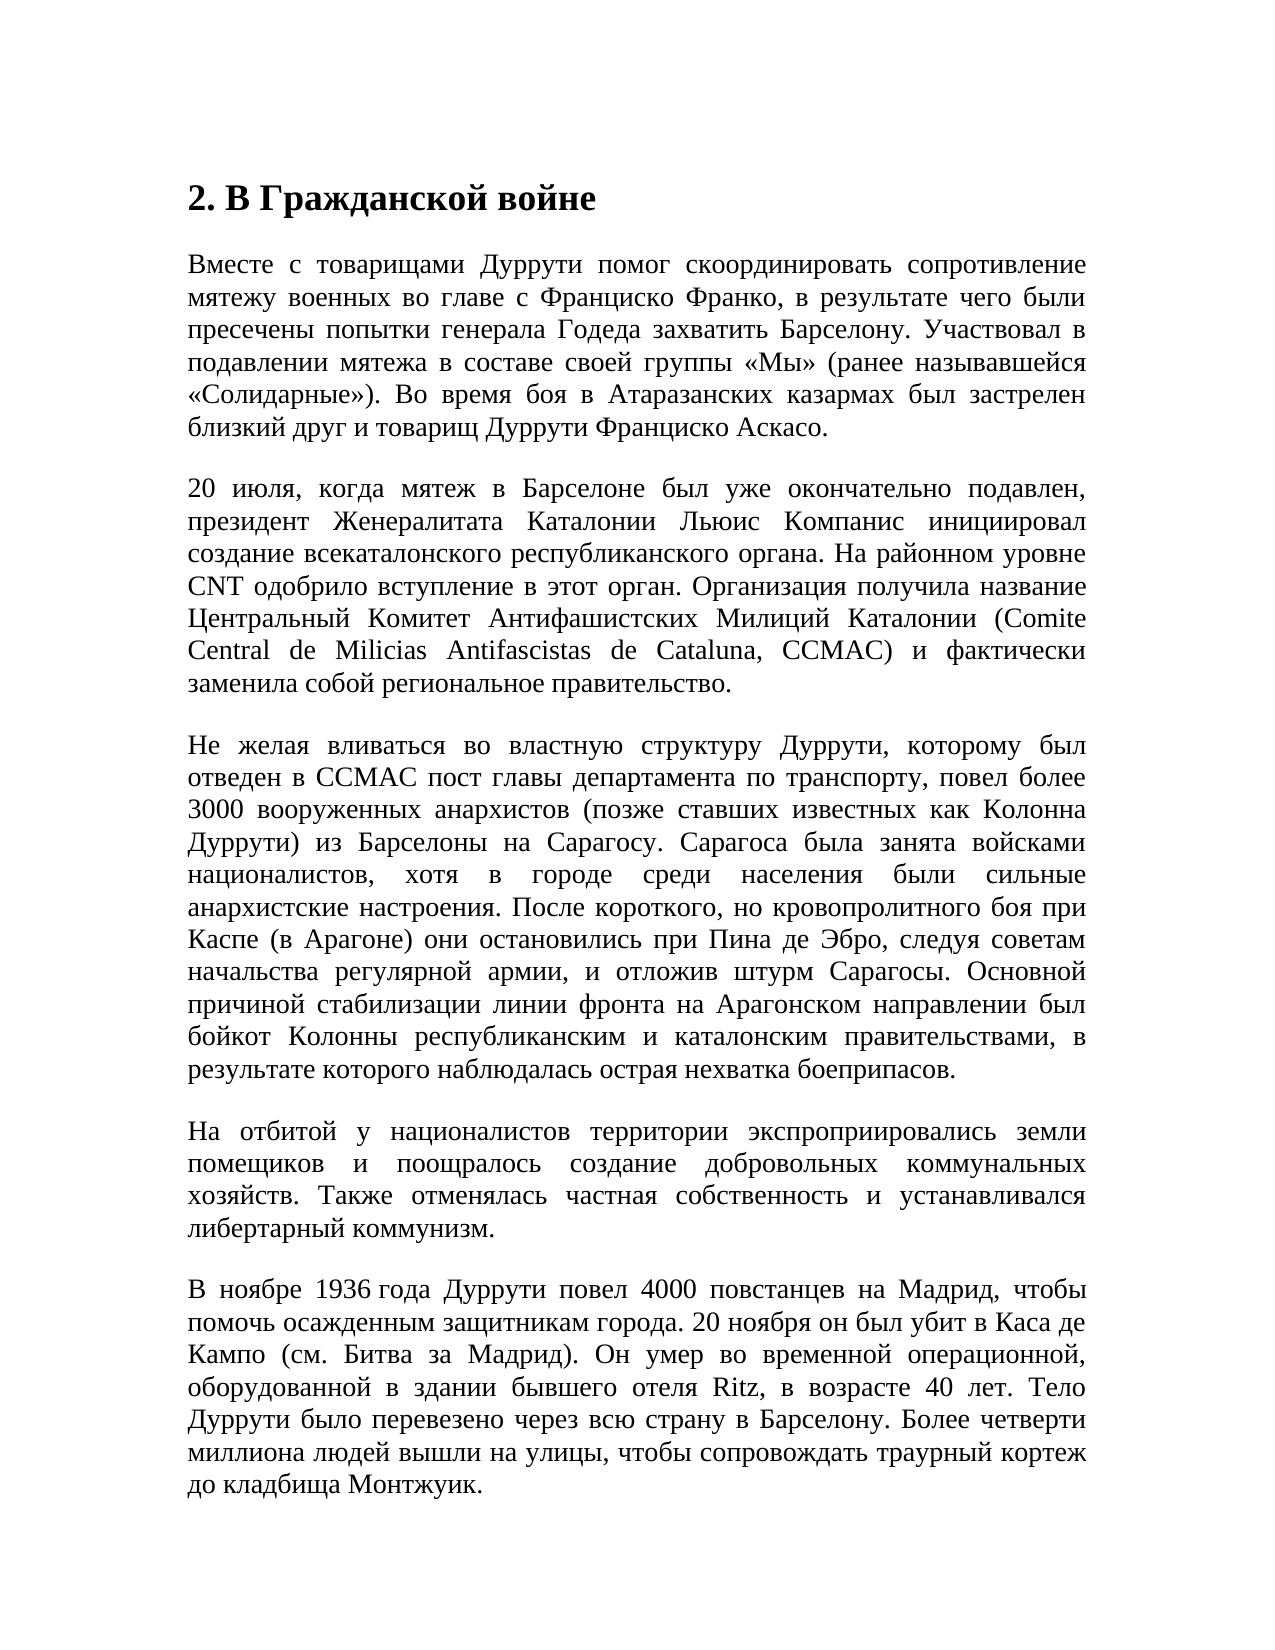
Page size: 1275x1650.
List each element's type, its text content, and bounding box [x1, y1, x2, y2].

text Вместе с товарищами Дуррути помог скоординировать сопротивление мятежу военных во главе с Франциско Франко, в результате чего были пресечены попытки генерала Годеда захватить Барселону. Участвовал в подавлении мятежа в составе своей группы «Мы» (ранее называвшейся «Солидарные»). Во время боя в Атаразанских казармах был застрелен близкий друг и товарищ Дуррути Франциско Аскасо. [187, 248, 1087, 442]
text Не желая вливаться во властную структуру Дуррути, которому был отведен в CCMAC пост главы департамента по транспорту, повел более 3000 вооруженных анархистов (позже ставших известных как Колонна Дуррути) из Барселоны на Сарагосу. Сарагоса была занята войсками националистов, хотя в городе среди населения были сильные анархистские настроения. После короткого, но кровопролитного боя при Каспе (в Арагоне) они остановились при Пина де Эбро, следуя советам начальства регулярной армии, и отложив штурм Сарагосы. Основной причиной стабилизации линии фронта на Арагонском направлении был бойкот Колонны республиканским и каталонским правительствами, в результате которого наблюдалась острая нехватка боеприпасов. [187, 728, 1087, 1084]
text 20 июля, когда мятеж в Барселоне был уже окончательно подавлен, президент Женералитата Каталонии Льюис Компанис инициировал создание всекаталонского республиканского органа. На районном уровне CNT одобрило вступление в этот орган. Организация получила название Центральный Комитет Антифашистских Милиций Каталонии (Comite Central de Milicias Antifascistas de Cataluna, CCMAC) и фактически заменила собой региональное правительство. [187, 471, 1087, 698]
text В ноябре 1936 года Дуррути повел 4000 повстанцев на Мадрид, чтобы помочь осажденным защитникам города. 20 ноября он был убит в Каса де Кампо (см. Битва за Мадрид). Он умер во временной операционной, оборудованной в здании бывшего отеля Ritz, в возрасте 40 лет. Тело Дуррути было перевезено через всю страну в Барселону. Более четверти миллиона людей вышли на улицы, чтобы сопровождать траурный кортеж до кладбища Монтжуик. [187, 1273, 1087, 1499]
text На отбитой у националистов территории экспроприировались земли помещиков и поощралось создание добровольных коммунальных хозяйств. Также отменялась частная собственность и устанавливался либертарный коммунизм. [187, 1113, 1087, 1243]
list 2. В Гражданской войне [187, 175, 1087, 218]
